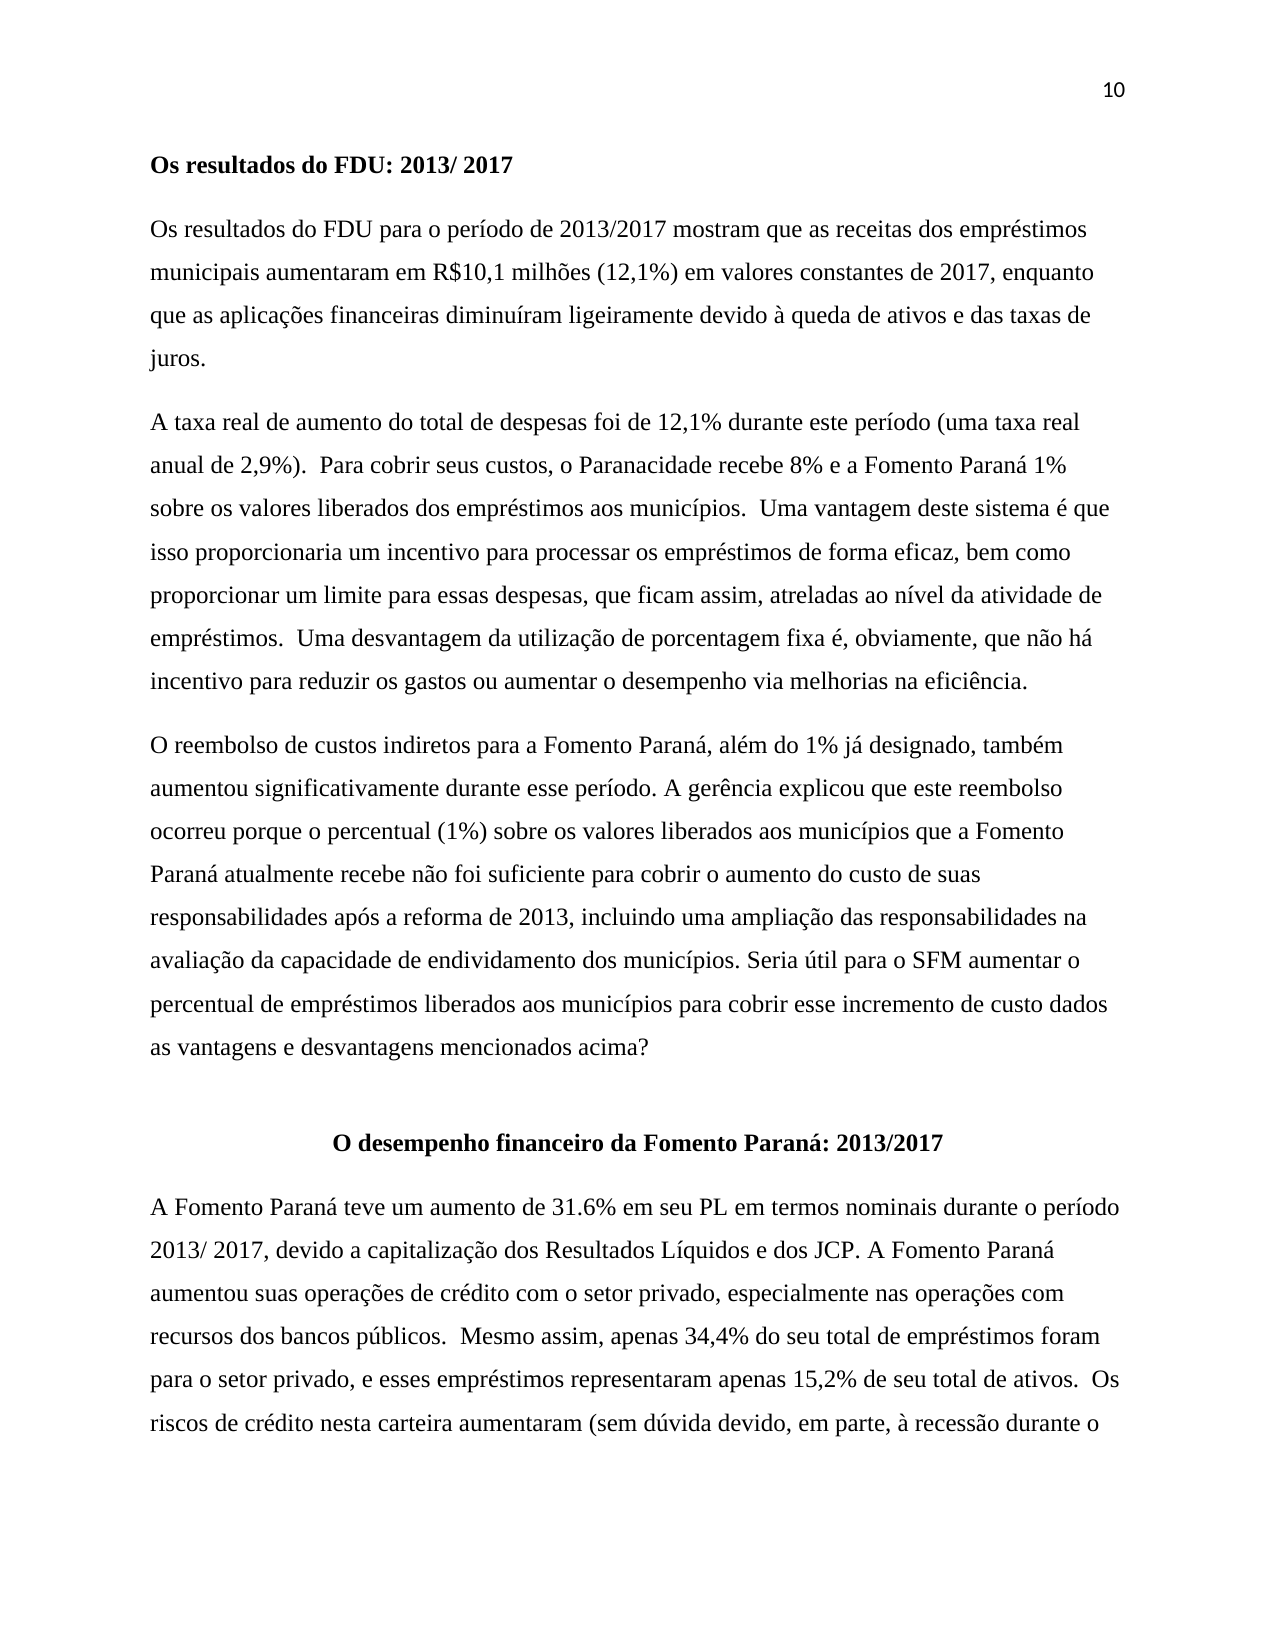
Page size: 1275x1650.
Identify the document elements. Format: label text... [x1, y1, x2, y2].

text O desempenho financeiro da Fomento Paraná: 2013/2017 [150, 1128, 1125, 1157]
text A taxa real de aumento do total de despesas foi de 12,1% durante este período (uma taxa real anual de 2,9%). Para cobrir seus custos, o Paranacidade recebe 8% e a Fomento Paraná 1% sobre os valores liberados dos empréstimos aos municípios. Uma vantagem deste sistema é que isso proporcionaria um incentivo para processar os empréstimos de forma eficaz, bem como proporcionar um limite para essas despesas, que ficam assim, atreladas ao nível da atividade de empréstimos. Uma desvantagem da utilização de porcentagem fixa é, obviamente, que não há incentivo para reduzir os gastos ou aumentar o desempenho via melhorias na eficiência. [150, 407, 1125, 695]
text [150, 1192, 1125, 1436]
text Os resultados do FDU para o período de 2013/2017 mostram que as receitas dos empréstimos municipais aumentaram em R$10,1 milhões (12,1%) em valores constantes de 2017, enquanto que as aplicações financeiras diminuíram ligeiramente devido à queda de ativos e das taxas de juros. [150, 214, 1125, 372]
text Os resultados do FDU: 2013/ 2017 [150, 150, 1125, 179]
text O reembolso de custos indiretos para a Fomento Paraná, além do 1% já designado, também aumentou significativamente durante esse período. A gerência explicou que este reembolso ocorreu porque o percentual (1%) sobre os valores liberados aos municípios que a Fomento Paraná atualmente recebe não foi suficiente para cobrir o aumento do custo de suas responsabilidades após a reforma de 2013, incluindo uma ampliação das responsabilidades na avaliação da capacidade de endividamento dos municípios. Seria útil para o SFM aumentar o percentual de empréstimos liberados aos municípios para cobrir esse incremento de custo dados as vantagens e desvantagens mencionados acima? [150, 730, 1125, 1061]
